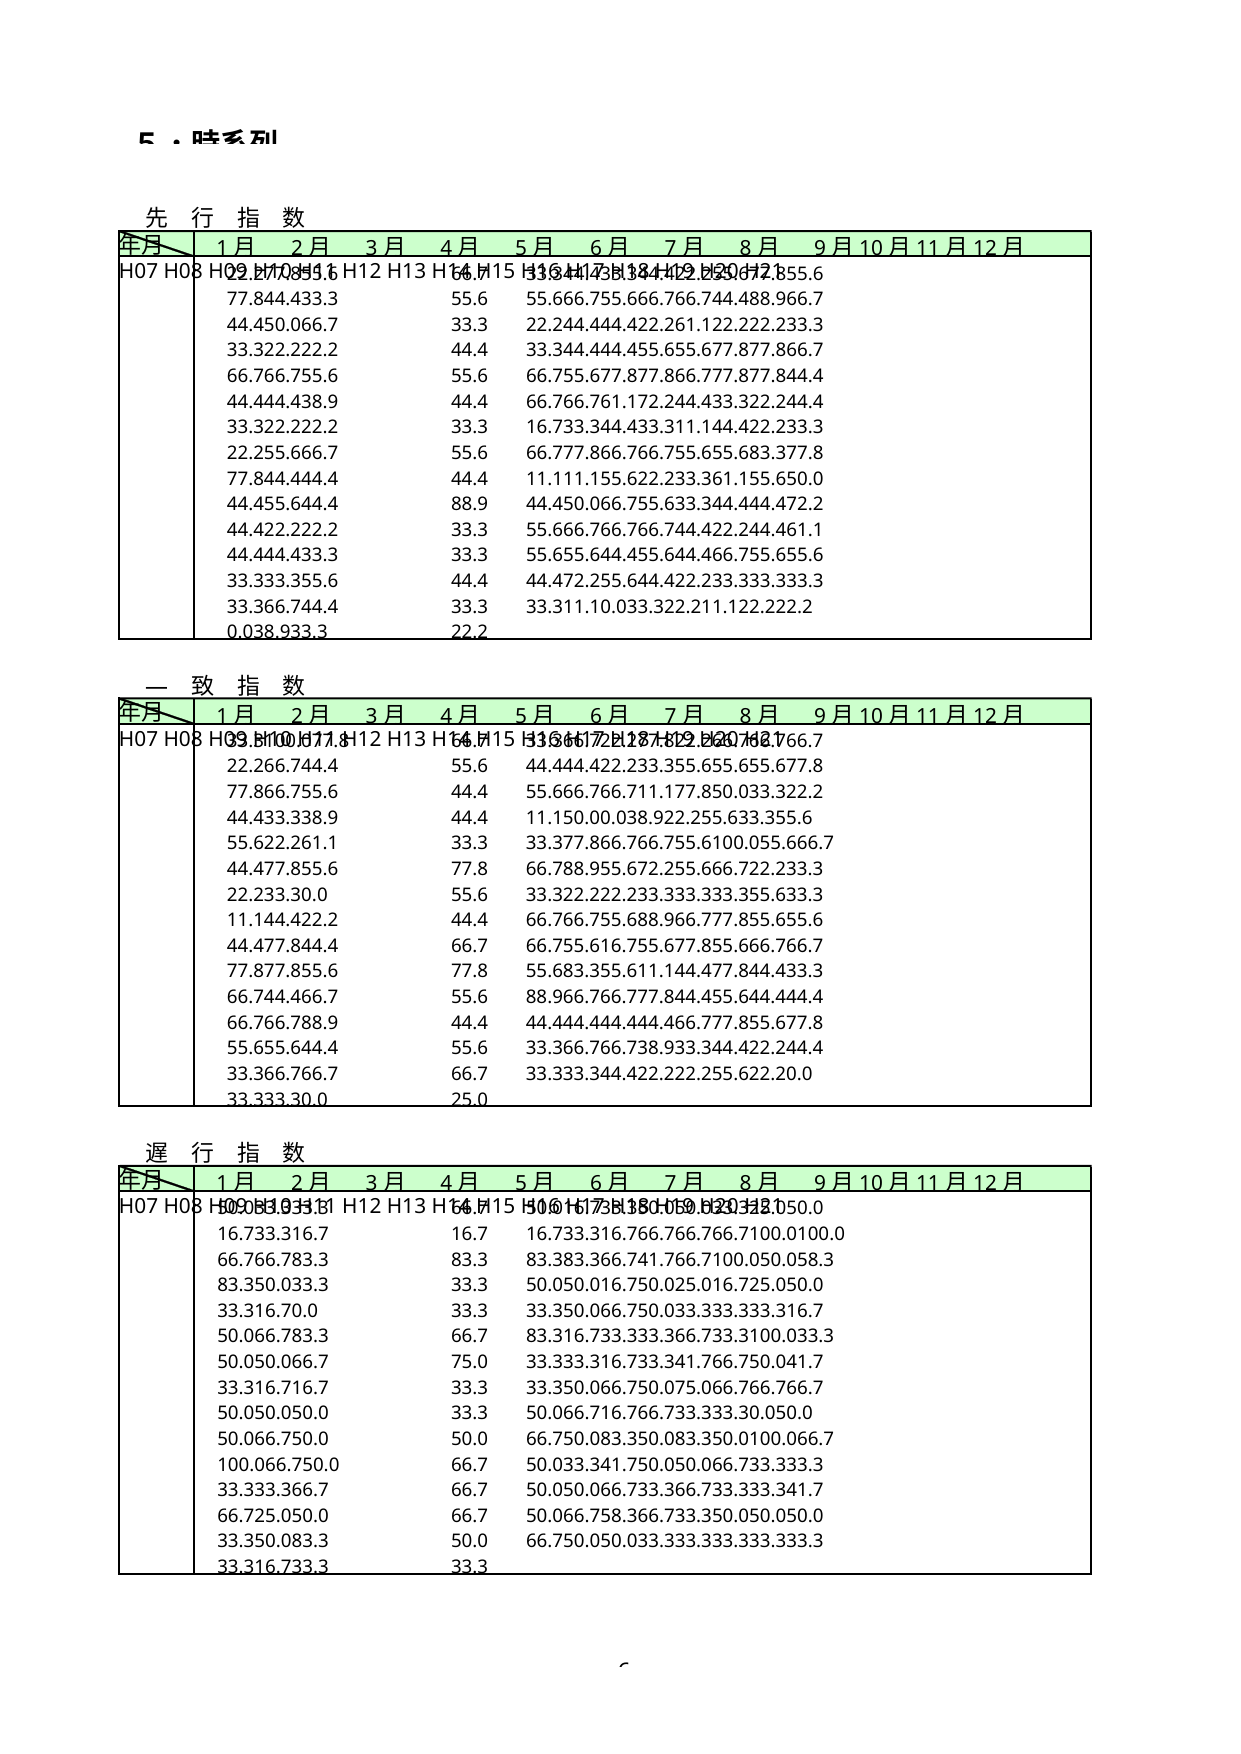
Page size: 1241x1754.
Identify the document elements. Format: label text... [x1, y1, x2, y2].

subtitle 先 行 指 数 [145, 202, 1142, 233]
text 遅 行 指 数 [145, 1137, 1142, 1168]
list 致 指 数 [145, 670, 1142, 701]
